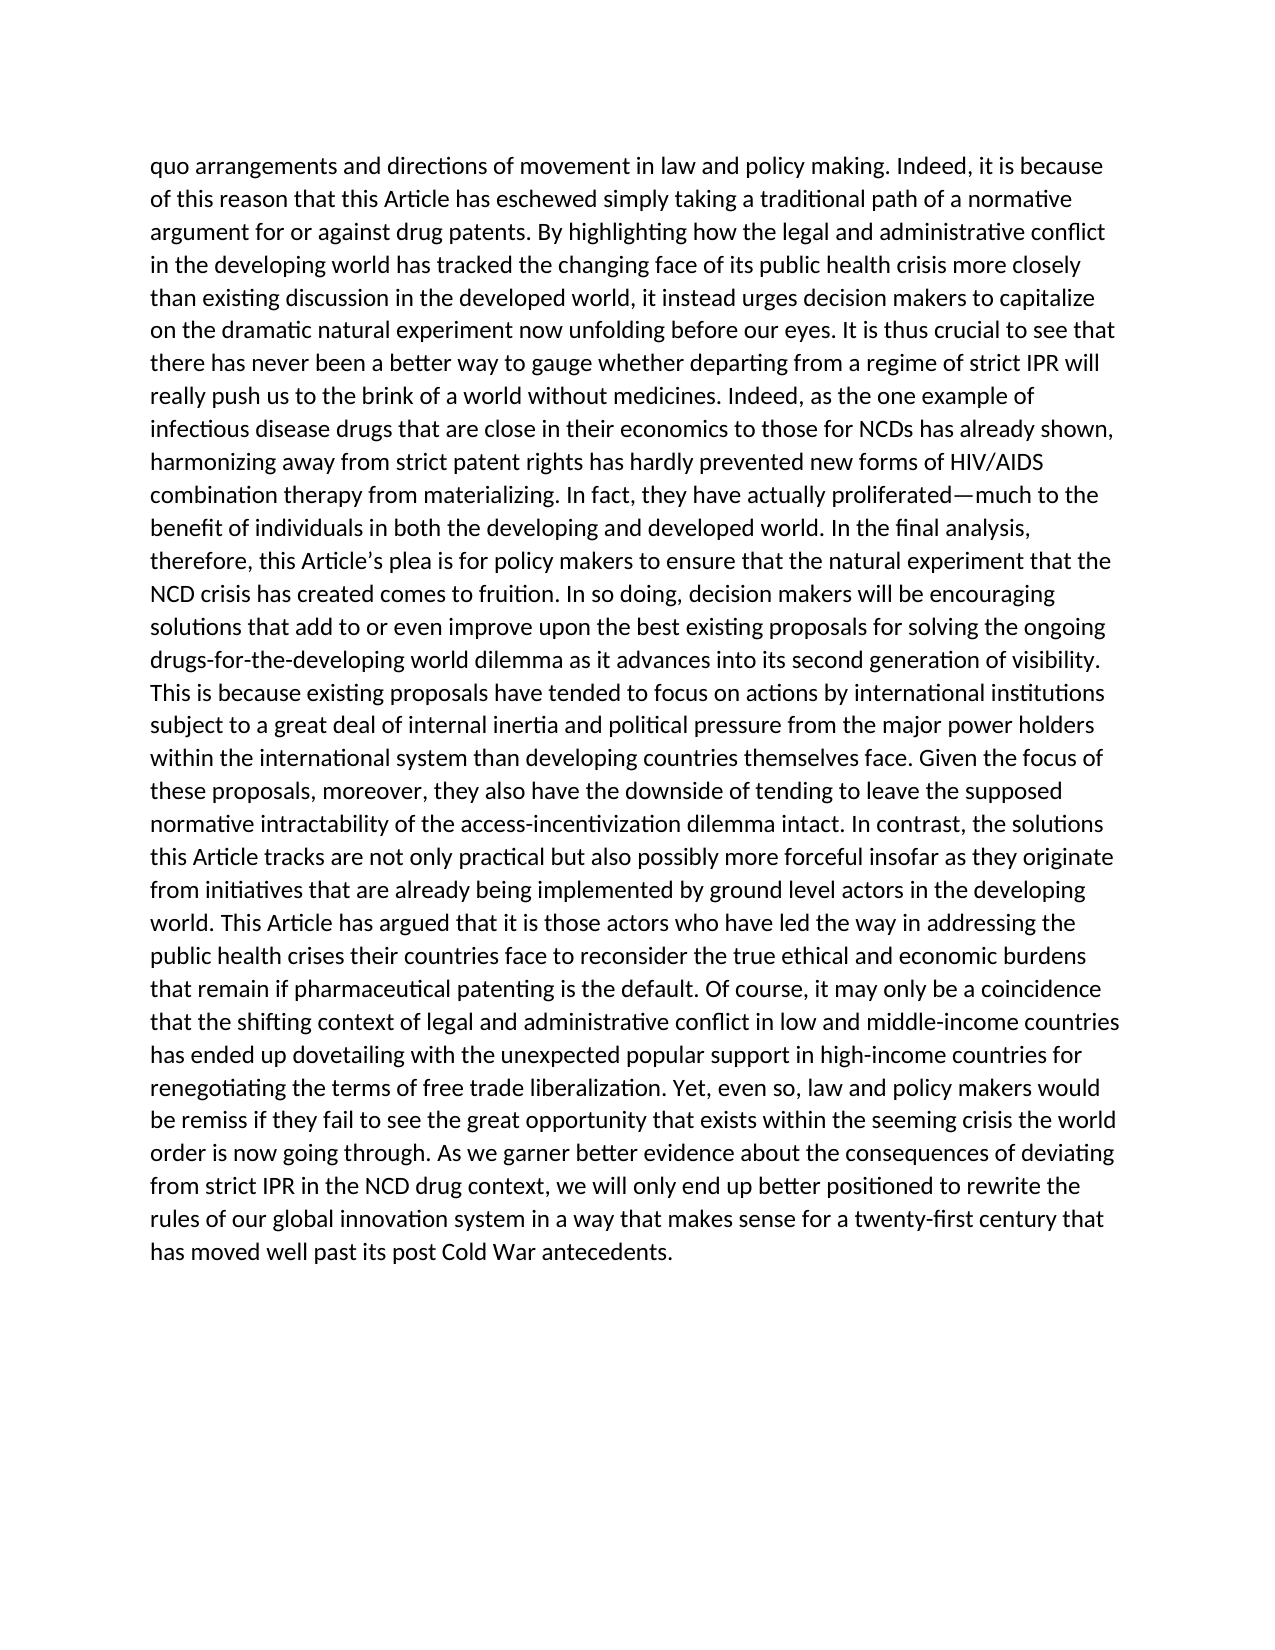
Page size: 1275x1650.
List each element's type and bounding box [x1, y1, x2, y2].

text [150, 150, 1125, 1267]
